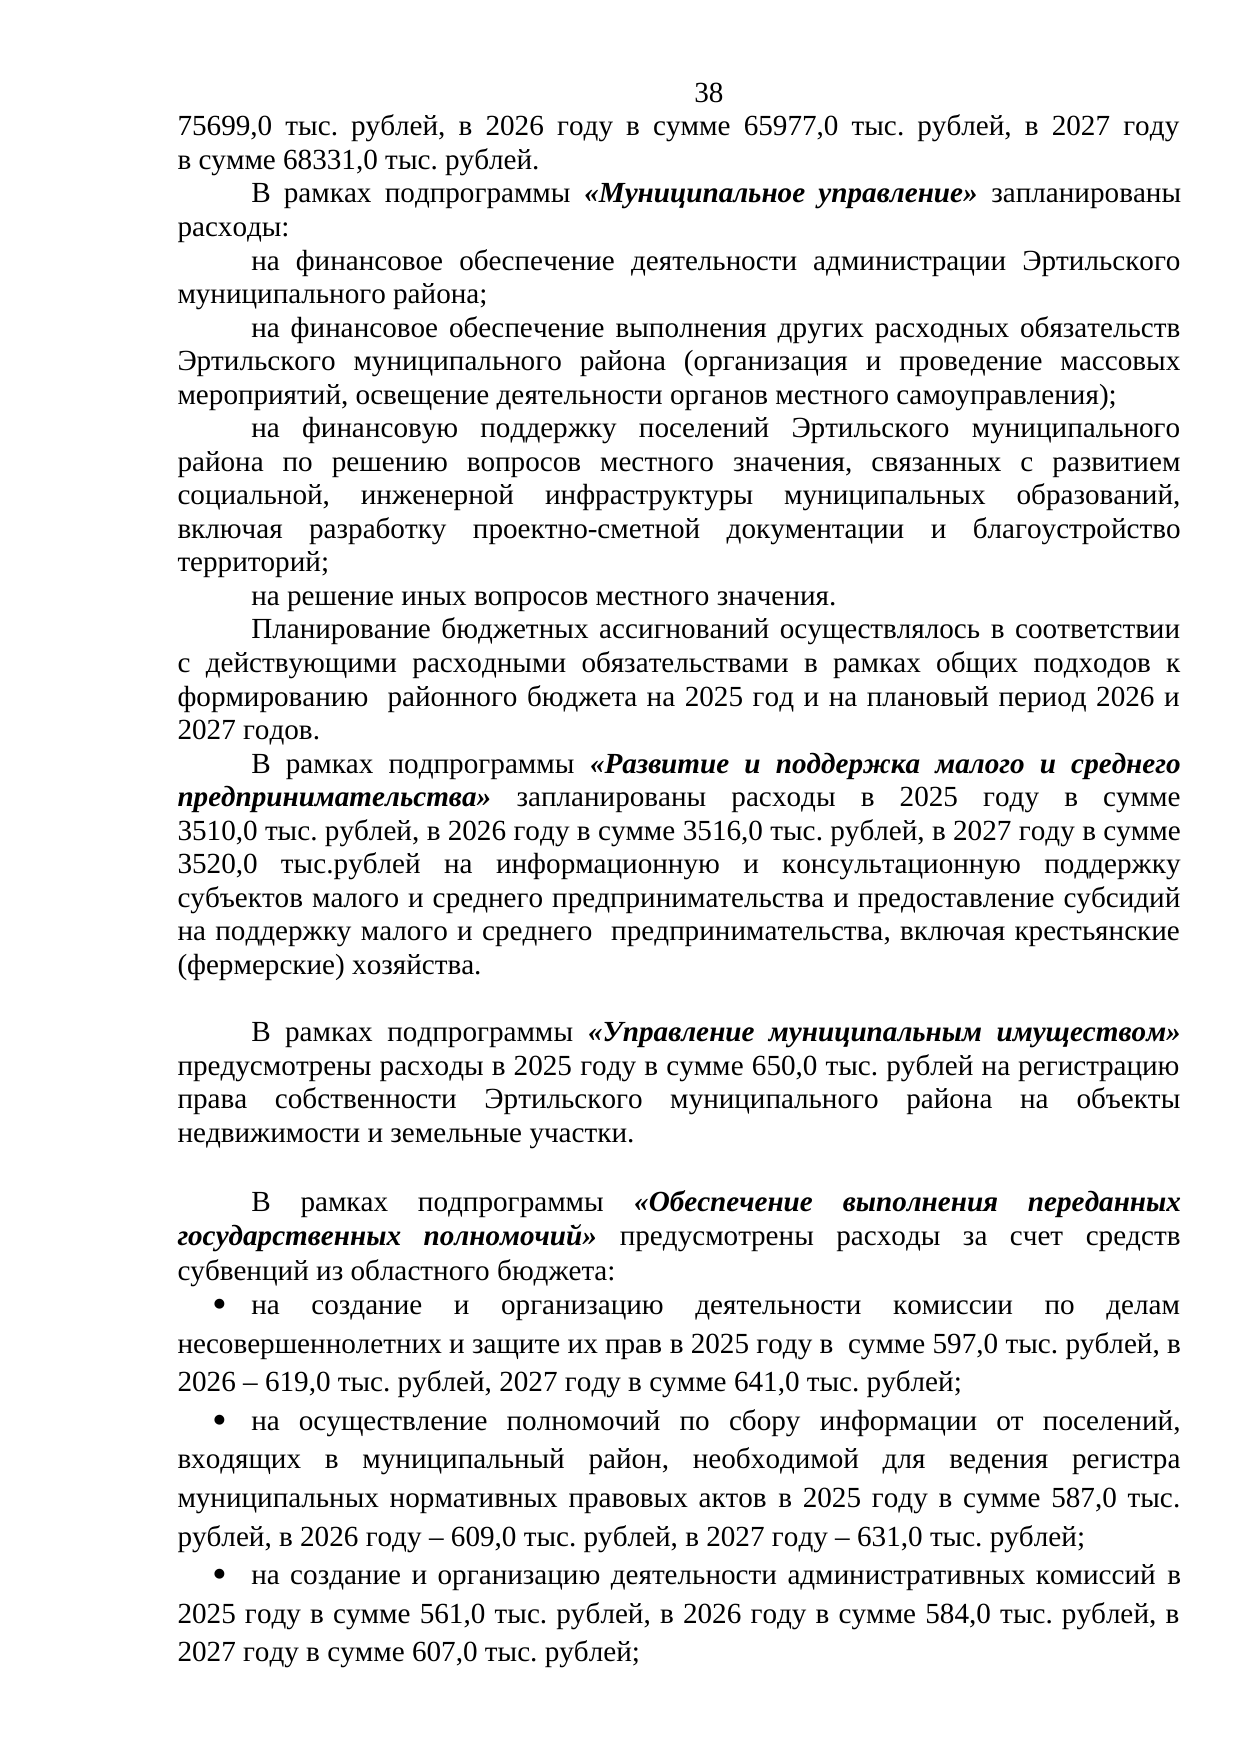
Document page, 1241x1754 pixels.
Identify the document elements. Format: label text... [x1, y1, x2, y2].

text на решение иных вопросов местного значения. [177, 578, 1181, 612]
text на финансовое обеспечение выполнения других расходных обязательств Эртильского муниципального района (организация и проведение массовых мероприятий, освещение деятельности органов местного самоуправления); [177, 310, 1181, 410]
text Планирование бюджетных ассигнований осуществлялось в соответствии с действующими расходными обязательствами в рамках общих подходов к формированию районного бюджета на 2025 год и на плановый период 2026 и 2027 годов. [177, 612, 1181, 746]
list на создание и организацию деятельности комиссии по делам несовершеннолетних и защите их прав в 2025 году в сумме 597,0 тыс. рублей, в 2026 – 619,0 тыс. рублей, 2027 году в сумме 641,0 тыс. рублей; [177, 1287, 1181, 1398]
text В рамках подпрограммы «Управление муниципальным имуществом» предусмотрены расходы в 2025 году в сумме 650,0 тыс. рублей на регистрацию права собственности Эртильского муниципального района на объекты недвижимости и земельные участки. [177, 1014, 1181, 1148]
text В рамках подпрограммы «Муниципальное управление» запланированы расходы: [177, 176, 1181, 243]
list на создание и организацию деятельности административных комиссий в 2025 году в сумме 561,0 тыс. рублей, в 2026 году в сумме 584,0 тыс. рублей, в 2027 году в сумме 607,0 тыс. рублей; [177, 1557, 1181, 1668]
text В рамках подпрограммы «Развитие и поддержка малого и среднего предпринимательства» запланированы расходы в 2025 году в сумме 3510,0 тыс. рублей, в 2026 году в сумме 3516,0 тыс. рублей, в 2027 году в сумме 3520,0 тыс.рублей на информационную и консультационную поддержку субъектов малого и среднего предпринимательства и предоставление субсидий на поддержку малого и среднего предпринимательства, включая крестьянские (фермерские) хозяйства. [177, 746, 1181, 981]
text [177, 108, 1181, 176]
text на финансовое обеспечение деятельности администрации Эртильского муниципального района; [177, 243, 1181, 310]
text на финансовую поддержку поселений Эртильского муниципального района по решению вопросов местного значения, связанных с развитием социальной, инженерной инфраструктуры муниципальных образований, включая разработку проектно-сметной документации и благоустройство территорий; [177, 410, 1181, 578]
text В рамках подпрограммы «Обеспечение выполнения переданных государственных полномочий» предусмотрены расходы за счет средств субвенций из областного бюджета: [177, 1184, 1181, 1287]
list на осуществление полномочий по сбору информации от поселений, входящих в муниципальный район, необходимой для ведения регистра муниципальных нормативных правовых актов в 2025 году в сумме 587,0 тыс. рублей, в 2026 году – 609,0 тыс. рублей, в 2027 году – 631,0 тыс. рублей; [177, 1403, 1181, 1552]
